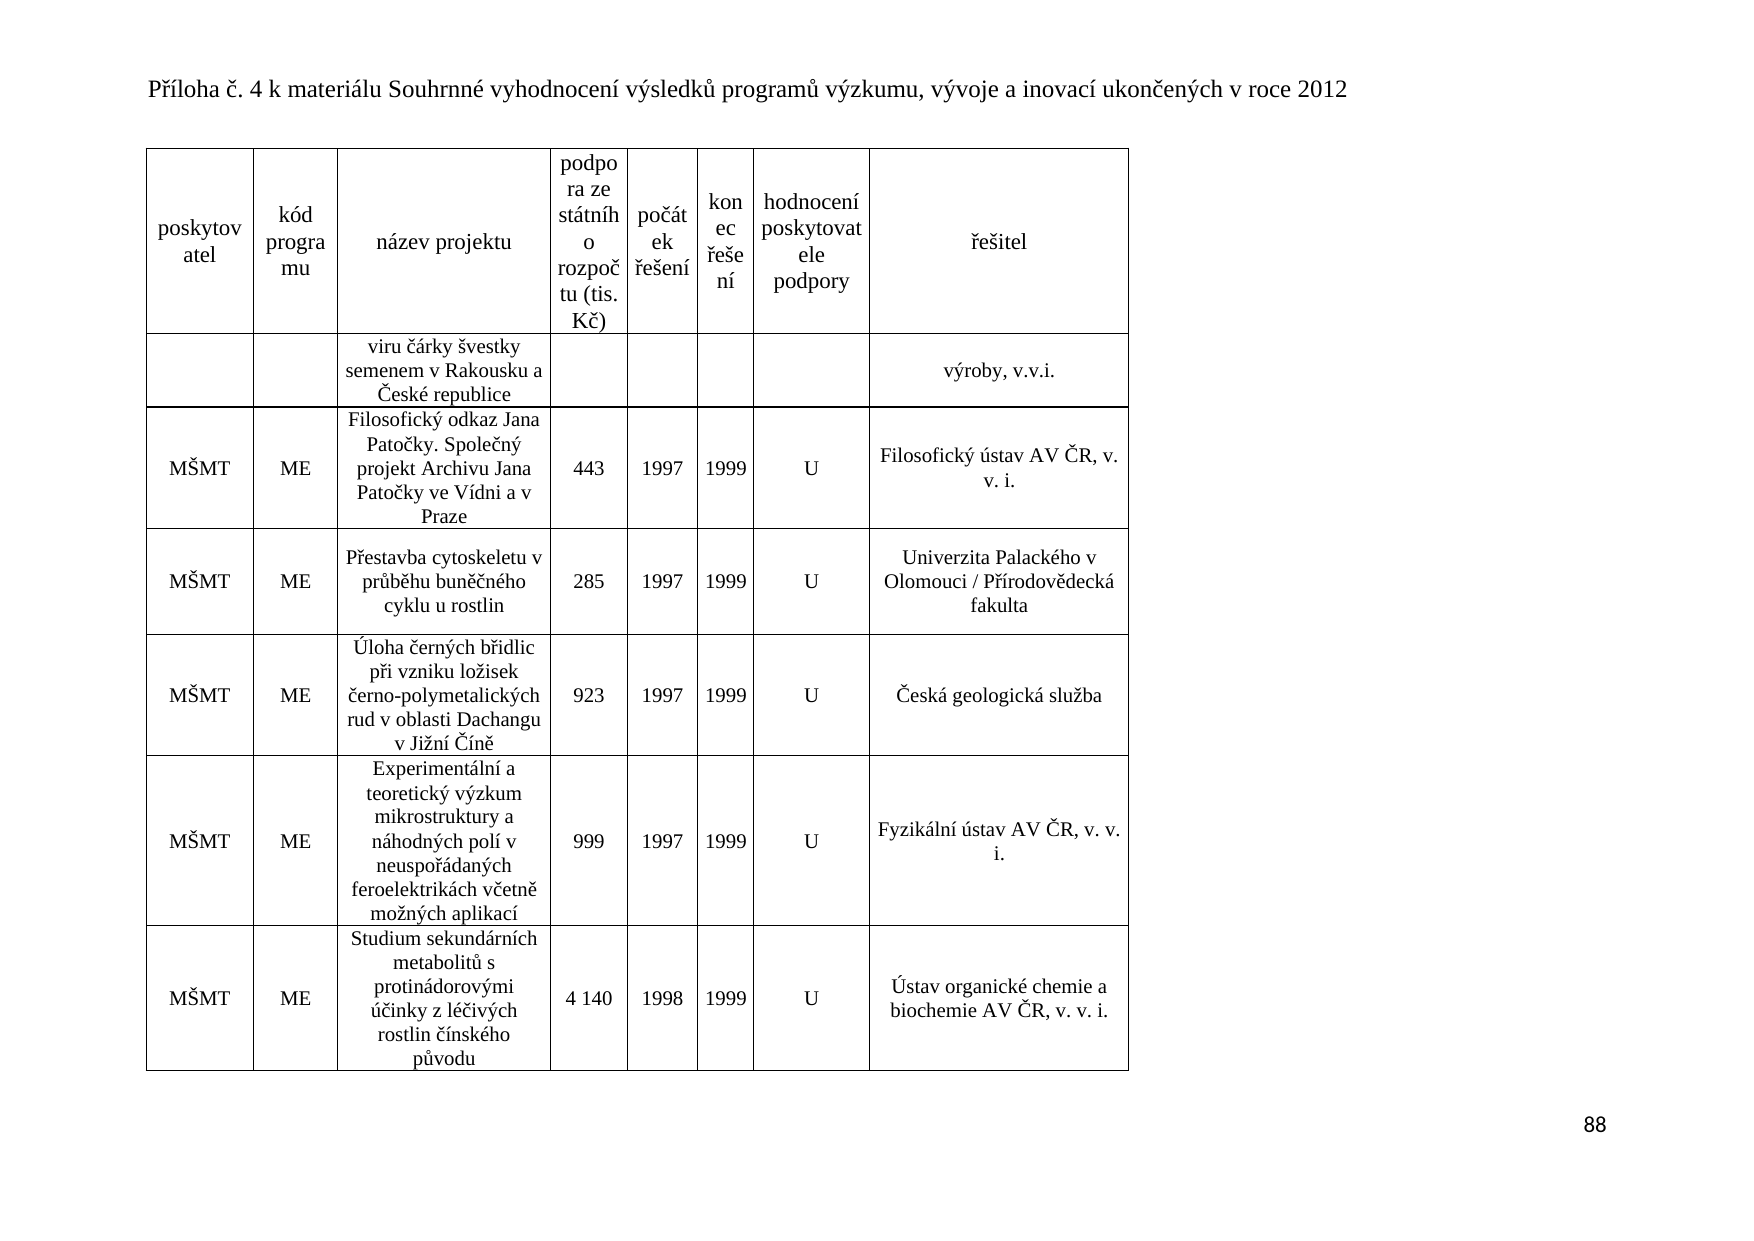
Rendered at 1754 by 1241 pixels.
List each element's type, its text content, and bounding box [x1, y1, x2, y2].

table_header počátek řešení [628, 149, 697, 333]
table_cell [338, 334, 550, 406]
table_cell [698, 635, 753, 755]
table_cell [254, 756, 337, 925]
table_header podpora ze státního rozpočtu (tis. Kč) [551, 149, 627, 333]
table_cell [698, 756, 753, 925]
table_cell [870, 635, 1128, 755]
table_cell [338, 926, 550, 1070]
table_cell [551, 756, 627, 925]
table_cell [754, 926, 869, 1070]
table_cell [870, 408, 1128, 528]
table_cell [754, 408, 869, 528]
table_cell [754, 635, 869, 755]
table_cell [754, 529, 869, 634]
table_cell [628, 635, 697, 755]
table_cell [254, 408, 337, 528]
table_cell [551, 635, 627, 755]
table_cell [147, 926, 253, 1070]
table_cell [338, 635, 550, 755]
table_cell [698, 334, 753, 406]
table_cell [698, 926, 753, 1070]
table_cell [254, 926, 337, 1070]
table_header hodnocení poskytovatele podpory [754, 149, 869, 333]
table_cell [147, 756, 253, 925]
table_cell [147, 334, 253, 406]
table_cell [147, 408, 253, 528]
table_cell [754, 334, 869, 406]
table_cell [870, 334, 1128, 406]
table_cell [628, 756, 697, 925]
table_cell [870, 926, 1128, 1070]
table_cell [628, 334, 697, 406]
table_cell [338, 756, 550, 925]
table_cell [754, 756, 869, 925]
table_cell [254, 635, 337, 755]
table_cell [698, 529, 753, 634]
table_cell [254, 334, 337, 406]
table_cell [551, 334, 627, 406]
table_header řešitel [870, 149, 1128, 333]
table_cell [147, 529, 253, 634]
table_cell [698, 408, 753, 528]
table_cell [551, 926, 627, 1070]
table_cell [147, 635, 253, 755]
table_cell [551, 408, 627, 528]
table_header konec řešení [698, 149, 753, 333]
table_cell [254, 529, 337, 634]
table_header poskytovatel [147, 149, 253, 333]
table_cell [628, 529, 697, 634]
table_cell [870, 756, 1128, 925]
table_header kód programu [254, 149, 337, 333]
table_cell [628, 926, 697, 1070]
table_header název projektu [338, 149, 550, 333]
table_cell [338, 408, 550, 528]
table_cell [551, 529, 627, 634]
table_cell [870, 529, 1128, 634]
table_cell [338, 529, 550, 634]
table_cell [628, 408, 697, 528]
